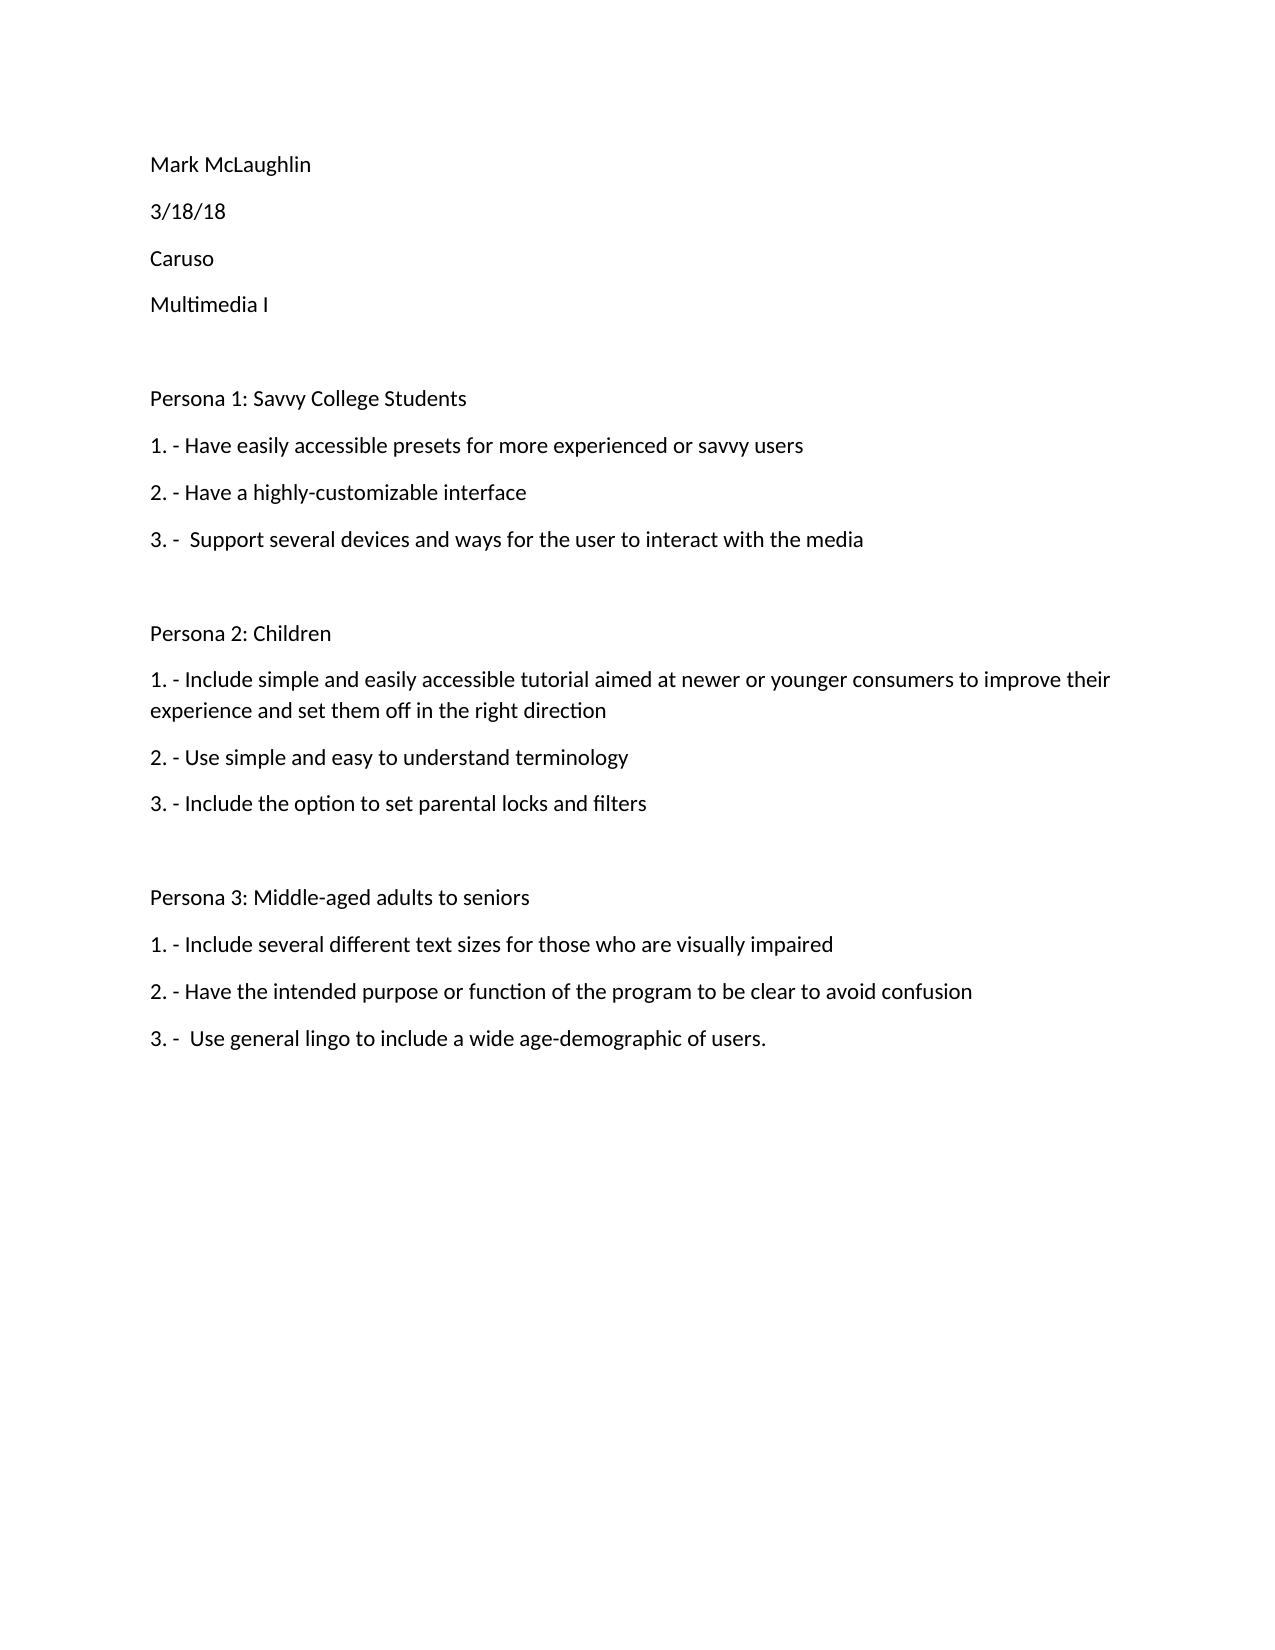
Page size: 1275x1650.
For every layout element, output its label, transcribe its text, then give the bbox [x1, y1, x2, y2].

text 3. - Use general lingo to include a wide age-demographic of users. [150, 1024, 1125, 1052]
text 3. - Support several devices and ways for the user to interact with the media [150, 525, 1125, 553]
text Persona 1: Savvy College Students [150, 384, 1125, 412]
text 1. - Include simple and easily accessible tutorial aimed at newer or younger consumers to improve their experience and set them off in the right direction [150, 666, 1125, 724]
text 1. - Include several different text sizes for those who are visually impaired [150, 930, 1125, 958]
text 2. - Have the intended purpose or function of the program to be clear to avoid confusion [150, 977, 1125, 1005]
text 3. - Include the option to set parental locks and filters [150, 789, 1125, 818]
text 1. - Have easily accessible presets for more experienced or savvy users [150, 431, 1125, 459]
text 2. - Have a highly-customizable interface [150, 478, 1125, 506]
text 3/18/18 [150, 197, 1125, 225]
text Persona 2: Children [150, 619, 1125, 647]
text Multimedia I [150, 291, 1125, 319]
text Caruso [150, 244, 1125, 272]
text Mark McLaughlin [150, 150, 1125, 178]
text 2. - Use simple and easy to understand terminology [150, 743, 1125, 771]
text Persona 3: Middle-aged adults to seniors [150, 883, 1125, 911]
